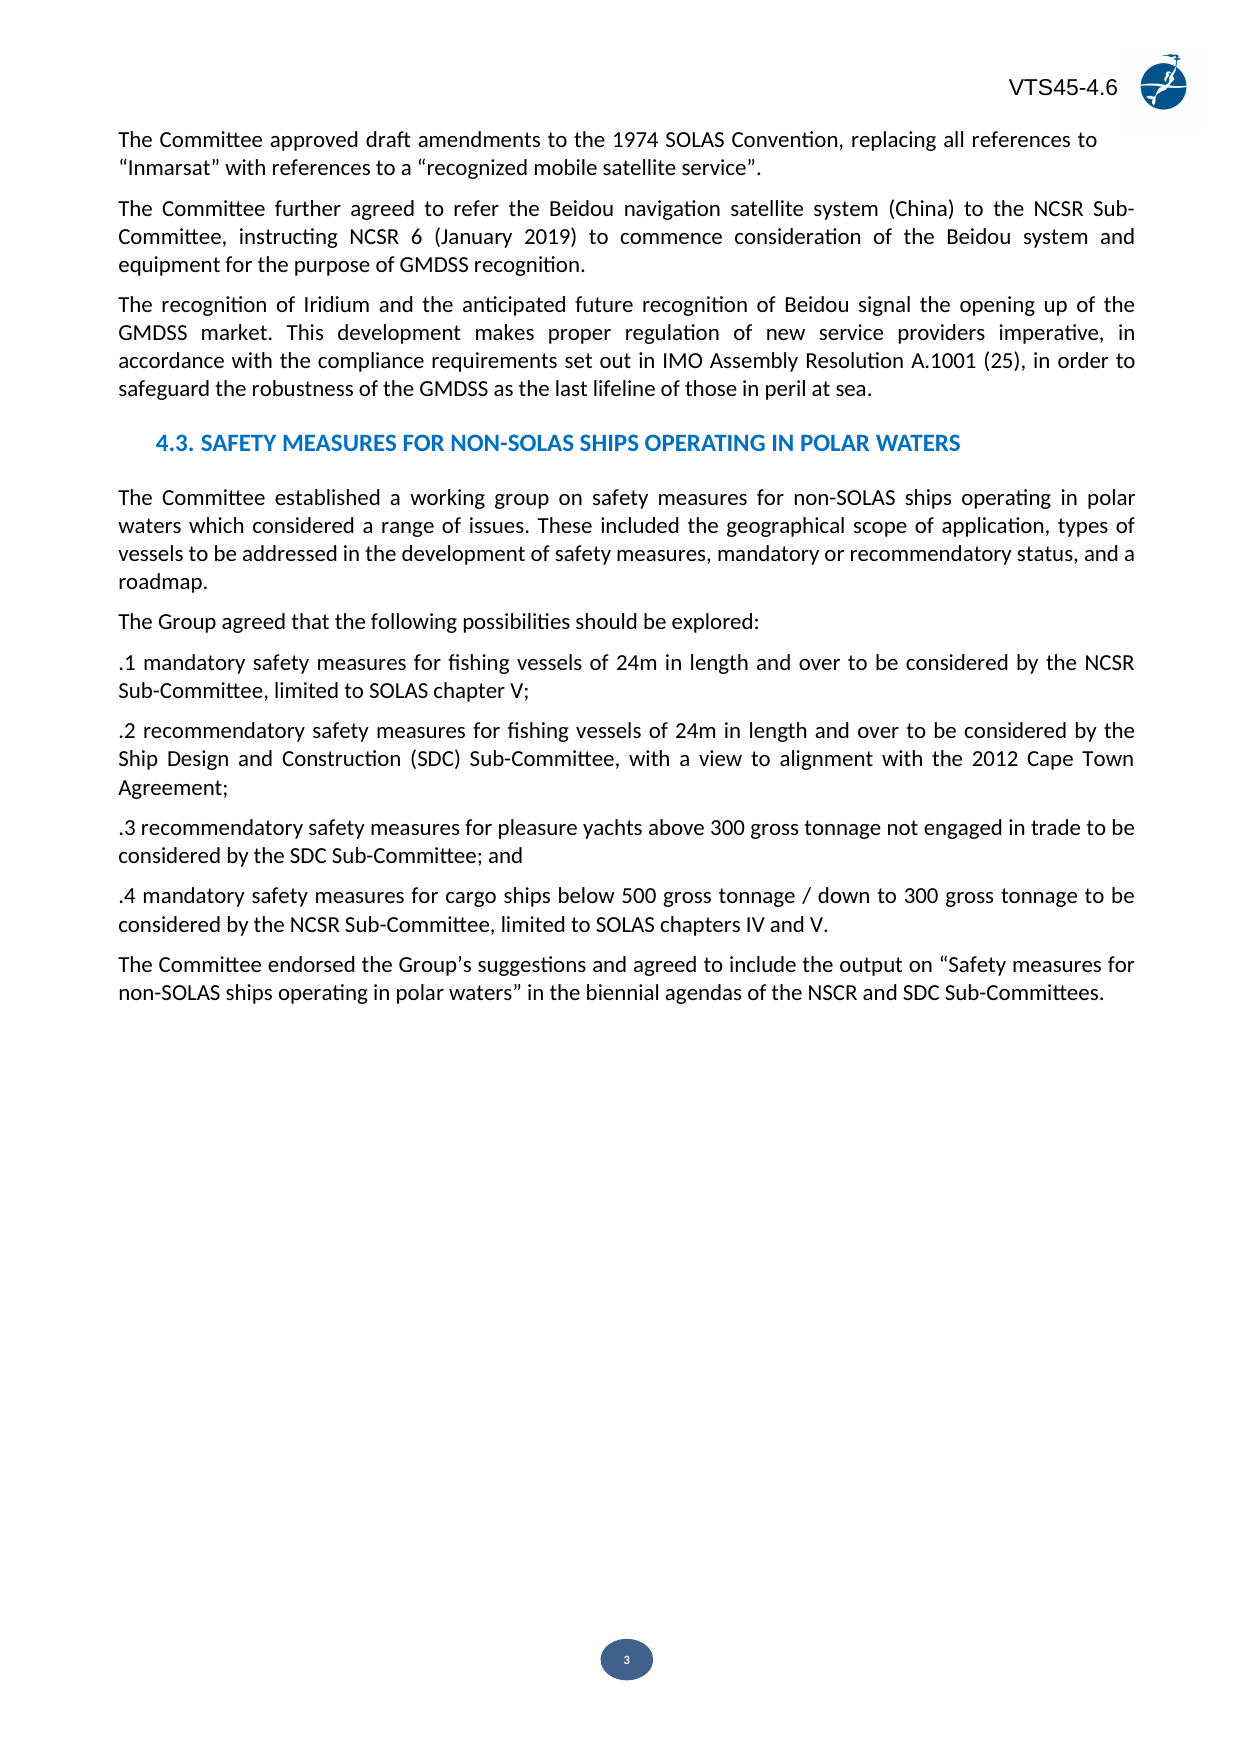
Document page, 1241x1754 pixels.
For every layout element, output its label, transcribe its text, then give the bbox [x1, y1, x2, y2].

text The Committee further agreed to refer the Beidou navigation satellite system (China) to the NCSR Sub-Committee, instructing NCSR 6 (January 2019) to commence consideration of the Beidou system and equipment for the purpose of GMDSS recognition. [118, 194, 1137, 278]
text .3 recommendatory safety measures for pleasure yachts above 300 gross tonnage not engaged in trade to be considered by the SDC Sub-Committee; and [118, 813, 1137, 869]
text .1 mandatory safety measures for fishing vessels of 24m in length and over to be considered by the NCSR Sub-Committee, limited to SOLAS chapter V; [118, 648, 1137, 704]
text The Group agreed that the following possibilities should be explored: [118, 607, 1137, 636]
text The recognition of Iridium and the anticipated future recognition of Beidou signal the opening up of the GMDSS market. This development makes proper regulation of new service providers imperative, in accordance with the compliance requirements set out in IMO Assembly Resolution A.1001 (25), in order to safeguard the robustness of the GMDSS as the last lifeline of those in peril at sea. [118, 290, 1137, 402]
text The Committee endorsed the Group’s suggestions and agreed to include the output on “Safety measures for non-SOLAS ships operating in polar waters” in the biennial agendas of the NSCR and SDC Sub-Committees. [118, 950, 1137, 1006]
text The Committee established a working group on safety measures for non-SOLAS ships operating in polar waters which considered a range of issues. These included the geographical scope of application, types of vessels to be addressed in the development of safety measures, mandatory or recommendatory status, and a roadmap. [118, 483, 1137, 595]
text .4 mandatory safety measures for cargo ships below 500 gross tonnage / down to 300 gross tonnage to be considered by the NCSR Sub-Committee, limited to SOLAS chapters IV and V. [118, 882, 1137, 938]
text .2 recommendatory safety measures for fishing vessels of 24m in length and over to be considered by the Ship Design and Construction (SDC) Sub-Committee, with a view to alignment with the 2012 Cape Town Agreement; [118, 717, 1137, 801]
subtitle Safety measures for non-SOLAS ships operating in polar waters [156, 427, 1137, 458]
text The Committee approved draft amendments to the 1974 SOLAS Convention, replacing all references to “Inmarsat” with references to a “recognized mobile satellite service”. [118, 125, 1137, 181]
picture [1118, 46, 1207, 134]
